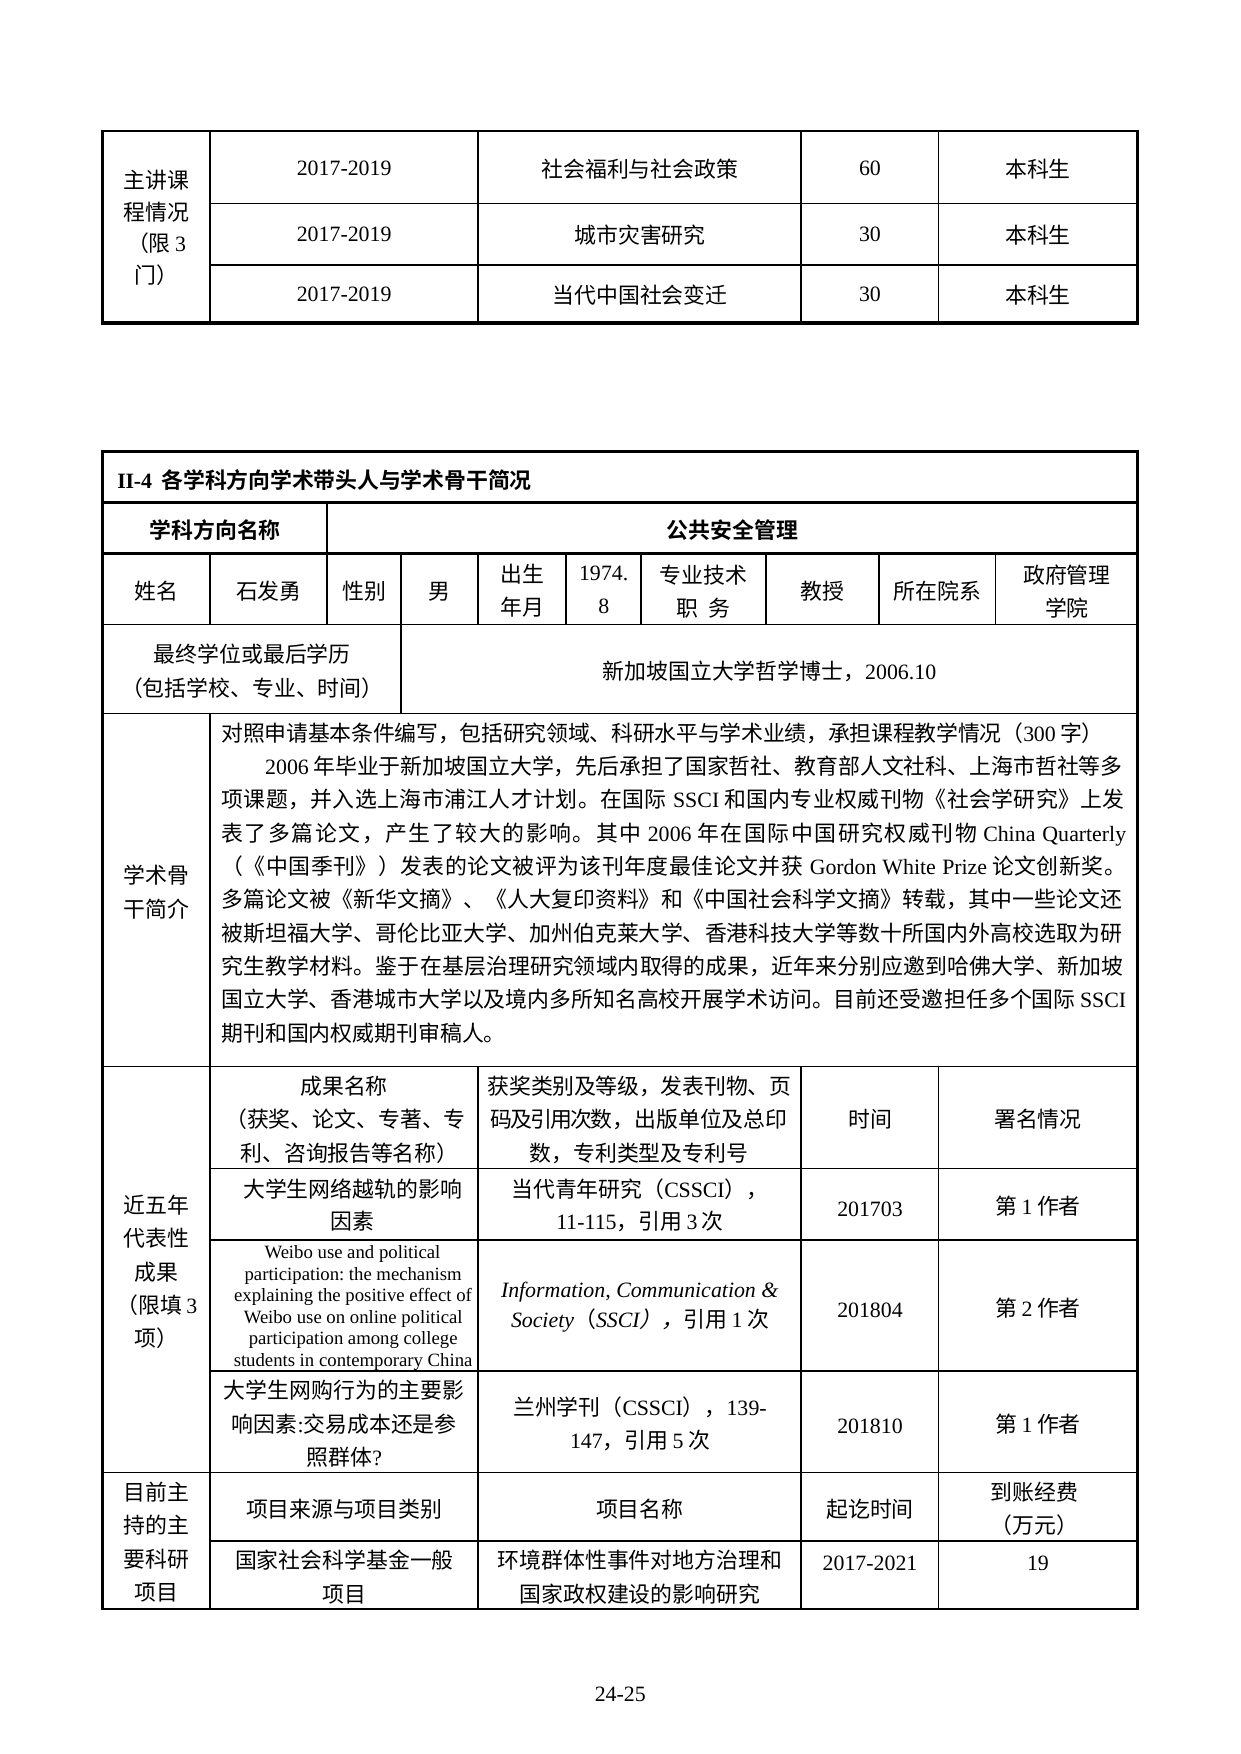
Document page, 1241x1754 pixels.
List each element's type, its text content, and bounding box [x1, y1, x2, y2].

table_cell 教授 [767, 555, 878, 623]
table_cell 石发勇 [211, 555, 326, 623]
table_cell 2017-2019 [211, 266, 477, 321]
table_cell 项目来源与项目类别 [211, 1473, 477, 1540]
table_cell 201804 [802, 1241, 938, 1370]
table_cell 本科生 [939, 266, 1136, 321]
table_cell 当代青年研究（CSSCI）， 11-115，引用3次 [479, 1169, 800, 1239]
table_cell 2017-2019 [211, 204, 477, 264]
table_cell 1974. 8 [567, 555, 640, 623]
table_cell 近五年主讲课程情况（限3门） [104, 132, 209, 321]
table_cell 成果名称 （获奖、论文、专著、专利、咨询报告等名称） [211, 1067, 477, 1167]
table_header II-4 各学科方向学术带头人与学术骨干简况 [104, 453, 1136, 501]
table_cell 政府管理 学院 [996, 555, 1136, 623]
table_cell 201703 [802, 1169, 938, 1239]
table_cell 19 [939, 1542, 1136, 1608]
table_cell 第1作者 [939, 1372, 1136, 1472]
table_cell 大学生网购行为的主要影响因素:交易成本还是参照群体? [211, 1372, 477, 1472]
table_cell 2017-2021 [802, 1542, 938, 1608]
table_cell 对照申请基本条件编写，包括研究领域、科研水平与学术业绩，承担课程教学情况（300字） 2006年毕业于新加坡国立大学，先后承担了国家哲社、教育部人文社科、上海市哲社等多项课题，并入选上海市浦江人才计划。在国际SSCI和国内专业权威刊物《社会学研究》上发表了多篇论文，产生了较大的影响。其中2006年在国际中国研究权威刊物China Quarterly（《中国季刊》）发表的论文被评为该刊年度最佳论文并获Gordon White Prize论文创新奖。多篇论文被《新华文摘》、《人大复印资料》和《中国社会科学文摘》转载，其中一些论文还被斯坦福大学、哥伦比亚大学、加州伯克莱大学、香港科技大学等数十所国内外高校选取为研究生教学材料。鉴于在基层治理研究领域内取得的成果，近年来分别应邀到哈佛大学、新加坡国立大学、香港城市大学以及境内多所知名高校开展学术访问。目前还受邀担任多个国际SSCI期刊和国内权威期刊审稿人。 [211, 714, 1136, 1066]
table_cell 最终学位或最后学历 （包括学校、专业、时间） [104, 625, 400, 713]
table_cell 学科方向名称 [104, 504, 326, 552]
table_cell 所在院系 [880, 555, 995, 623]
table_cell 本科生 [939, 204, 1136, 264]
table_cell 专业技术 职 务 [642, 555, 765, 623]
table_cell 学术骨干简介 [104, 714, 209, 1066]
table_cell 起讫时间 [802, 1473, 938, 1540]
table_cell 本科生 [939, 132, 1136, 202]
table_cell 30 [802, 204, 938, 264]
table_cell 环境群体性事件对地方治理和国家政权建设的影响研究 [479, 1542, 800, 1608]
table_cell 第1作者 [939, 1169, 1136, 1239]
table_cell 署名情况 [939, 1067, 1136, 1167]
table_cell Weibo use and political participation: the mechanism explaining the positive effect of Weibo use on online political participation among college students in contemporary China [211, 1241, 477, 1370]
table_cell 2017-2019 [211, 132, 477, 202]
table_cell 目前主持的主要科研项目（限3项） [104, 1473, 209, 1608]
table_cell 30 [802, 266, 938, 321]
table_cell 近五年代表性成果（限填3项） [104, 1067, 209, 1472]
table_cell 获奖类别及等级，发表刊物、页码及引用次数，出版单位及总印数，专利类型及专利号 [479, 1067, 800, 1167]
table_cell 大学生网络越轨的影响 因素 [211, 1169, 477, 1239]
table_cell 项目名称 [479, 1473, 800, 1540]
table_cell 男 [402, 555, 477, 623]
table_cell 当代中国社会变迁 [479, 266, 800, 321]
table_cell 新加坡国立大学哲学博士，2006.10 [402, 625, 1136, 713]
table_cell 姓名 [104, 555, 209, 623]
table_cell 城市灾害研究 [479, 204, 800, 264]
table_cell 国家社会科学基金一般 项目 [211, 1542, 477, 1608]
table_cell 出生 年月 [479, 555, 565, 623]
table_cell 60 [802, 132, 938, 202]
table_cell 第2作者 [939, 1241, 1136, 1370]
table_cell Information, Communication & Society（SSCI），引用1次 [479, 1241, 800, 1370]
table_cell 兰州学刊（CSSCI），139-147，引用5次 [479, 1372, 800, 1472]
table_cell 到账经费 （万元） [939, 1473, 1136, 1540]
table_cell 201810 [802, 1372, 938, 1472]
table_cell 社会福利与社会政策 [479, 132, 800, 202]
table_cell 性别 [328, 555, 400, 623]
table_cell 公共安全管理 [328, 504, 1136, 552]
table_cell 时间 [802, 1067, 938, 1167]
